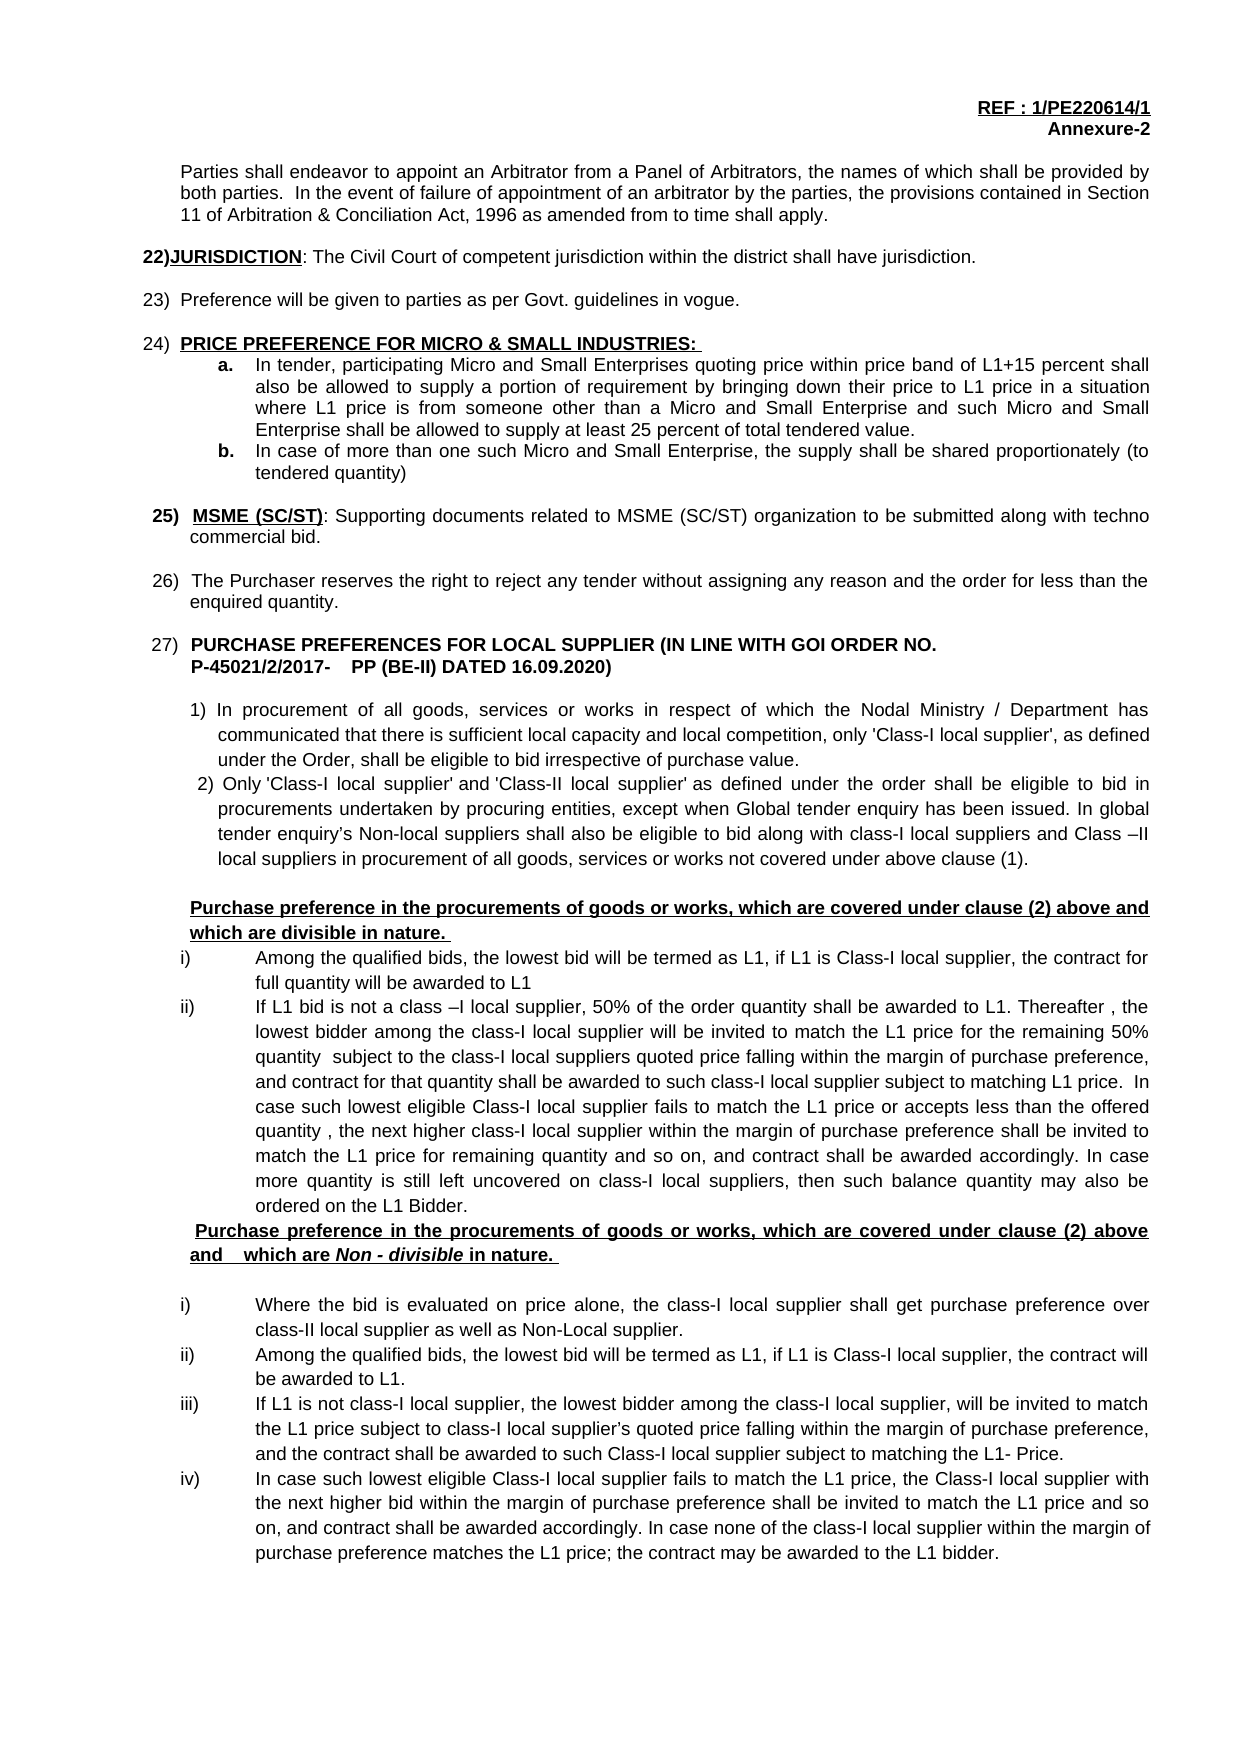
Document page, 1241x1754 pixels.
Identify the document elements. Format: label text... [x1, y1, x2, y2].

text Parties shall endeavor to appoint an Arbitrator from a Panel of Arbitrators, the names of which shall be provided by both parties. In the event of failure of appointment of an arbitrator by the parties, the provisions contained in Section 11 of Arbitration & Conciliation Act, 1996 as amended from to time shall apply. [180, 161, 1150, 225]
text 24) PRICE PREFERENCE FOR MICRO & SMALL INDUSTRIES: [143, 332, 1150, 354]
list In case of more than one such Micro and Small Enterprise, the supply shall be shared proportionately (to tendered quantity) [218, 440, 1150, 483]
text 22)JURISDICTION: The Civil Court of competent jurisdiction within the district shall have jurisdiction. [143, 246, 1150, 268]
text 23) Preference will be given to parties as per Govt. guidelines in vogue. [143, 289, 1150, 311]
text Annexure-2 [143, 118, 1150, 140]
list Among the qualified bids, the lowest bid will be termed as L1, if L1 is Class-I local supplier, the contract will be awarded to L1. [180, 1343, 1150, 1390]
text P-45021/2/2017- PP (BE-II) DATED 16.09.2020) [105, 656, 1150, 677]
list Among the qualified bids, the lowest bid will be termed as L1, if L1 is Class-I local supplier, the contract for full quantity will be awarded to L1 [180, 947, 1150, 993]
text REF : 1/PE220614/1 [105, 97, 1150, 118]
text 26) The Purchaser reserves the right to reject any tender without assigning any reason and the order for less than the enquired quantity. [152, 569, 1150, 613]
list Purchase preference in the procurements of goods or works, which are covered under clause (2) above and which are divisible in nature. [143, 897, 1150, 943]
list In tender, participating Micro and Small Enterprises quoting price within price band of L1+15 percent shall also be allowed to supply a portion of requirement by bringing down their price to L1 price in a situation where L1 price is from someone other than a Micro and Small Enterprise and such Micro and Small Enterprise shall be allowed to supply at least 25 percent of total tendered value. [218, 354, 1150, 440]
list 25) MSME (SC/ST): Supporting documents related to MSME (SC/ST) organization to be submitted along with techno commercial bid. [152, 505, 1150, 548]
list Purchase preference in the procurements of goods or works, which are covered under clause (2) above and which are Non - divisible in nature. [180, 1219, 1150, 1266]
list 1) In procurement of all goods, services or works in respect of which the Nodal Ministry / Department has communicated that there is sufficient local capacity and local competition, only 'Class-I local supplier', as defined under the Order, shall be eligible to bid irrespective of purchase value. [189, 699, 1150, 770]
list If L1 is not class-I local supplier, the lowest bidder among the class-I local supplier, will be invited to match the L1 price subject to class-I local supplier’s quoted price falling within the margin of purchase preference, and the contract shall be awarded to such Class-I local supplier subject to matching the L1- Price. [180, 1393, 1150, 1464]
list In case such lowest eligible Class-I local supplier fails to match the L1 price, the Class-I local supplier with the next higher bid within the margin of purchase preference shall be invited to match the L1 price and so on, and contract shall be awarded accordingly. In case none of the class-I local supplier within the margin of purchase preference matches the L1 price; the contract may be awarded to the L1 bidder. [180, 1467, 1150, 1563]
list Where the bid is evaluated on price alone, the class-I local supplier shall get purchase preference over class-II local supplier as well as Non-Local supplier. [180, 1294, 1150, 1340]
text 27) PURCHASE PREFERENCES FOR LOCAL SUPPLIER (IN LINE WITH GOI ORDER NO. [141, 634, 1150, 656]
list 2) Only 'Class-I local supplier' and 'Class-II local supplier' as defined under the order shall be eligible to bid in procurements undertaken by procuring entities, except when Global tender enquiry has been issued. In global tender enquiry’s Non-local suppliers shall also be eligible to bid along with class-I local suppliers and Class –II local suppliers in procurement of all goods, services or works not covered under above clause (1). [180, 773, 1150, 869]
list If L1 bid is not a class –I local supplier, 50% of the order quantity shall be awarded to L1. Thereafter , the lowest bidder among the class-I local supplier will be invited to match the L1 price for the remaining 50% quantity subject to the class-I local suppliers quoted price falling within the margin of purchase preference, and contract for that quantity shall be awarded to such class-I local supplier subject to matching L1 price. In case such lowest eligible Class-I local supplier fails to match the L1 price or accepts less than the offered quantity , the next higher class-I local supplier within the margin of purchase preference shall be invited to match the L1 price for remaining quantity and so on, and contract shall be awarded accordingly. In case more quantity is still left uncovered on class-I local suppliers, then such balance quantity may also be ordered on the L1 Bidder. [180, 996, 1150, 1216]
